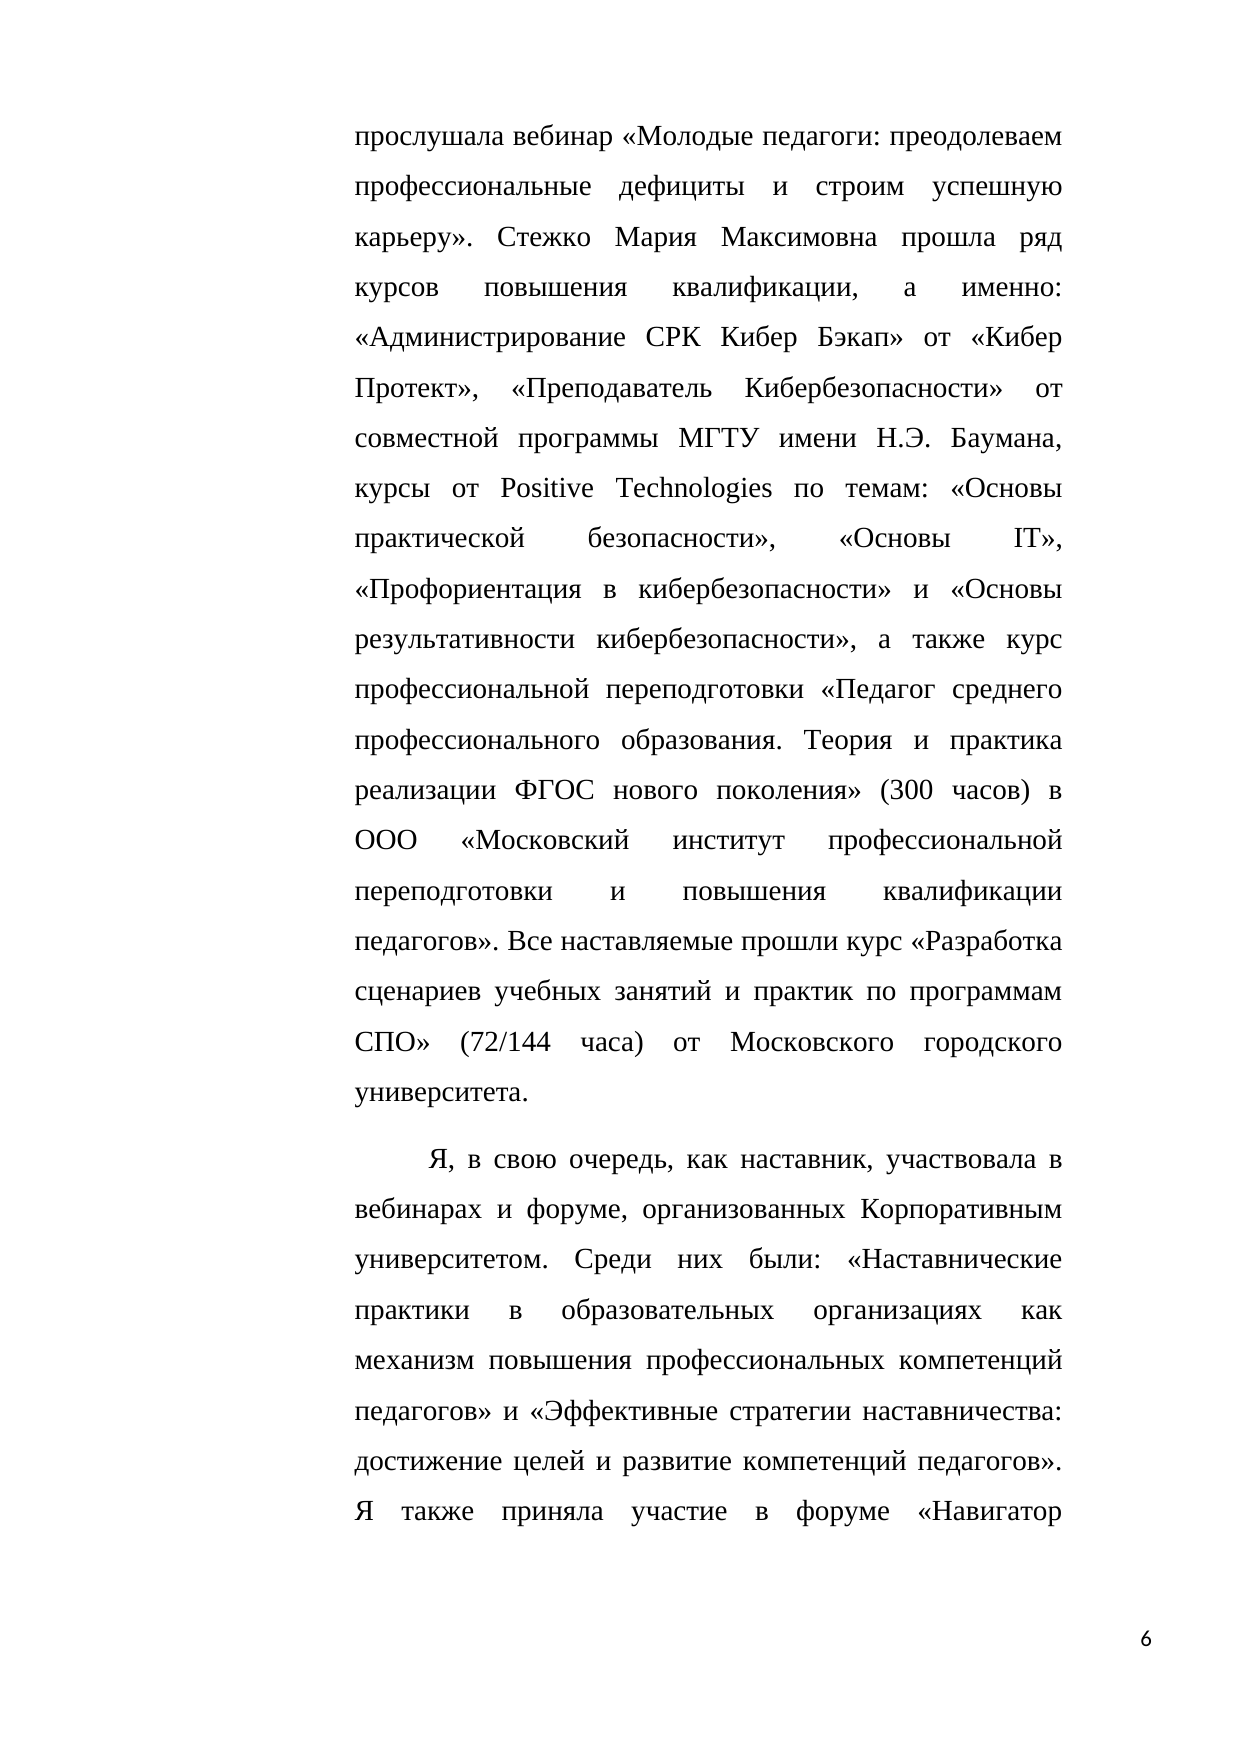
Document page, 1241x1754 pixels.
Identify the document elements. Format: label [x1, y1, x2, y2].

text [354, 1141, 1063, 1527]
text [354, 118, 1063, 1108]
